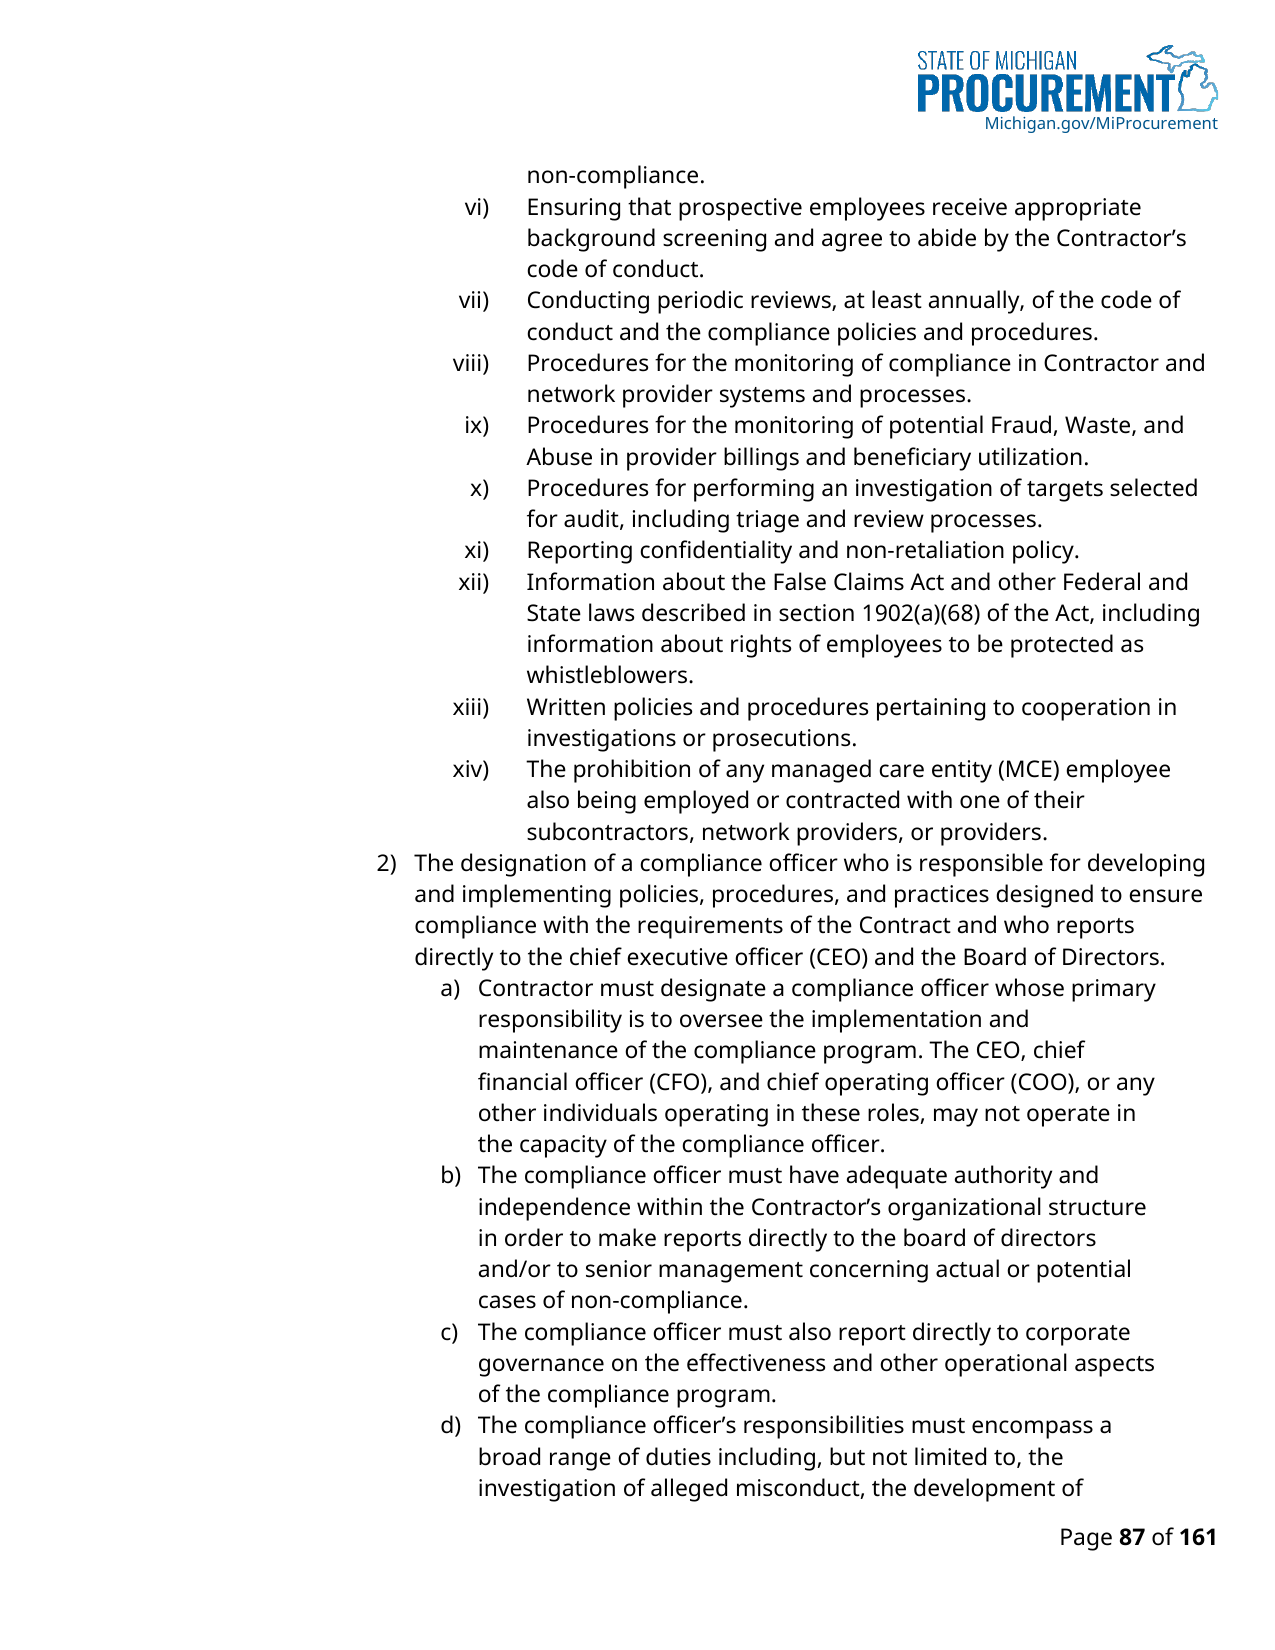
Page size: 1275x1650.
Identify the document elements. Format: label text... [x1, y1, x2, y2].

picture [918, 45, 1219, 112]
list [440, 1409, 1164, 1503]
list Procedures for performing an investigation of targets selected for audit, including triage and review processes. [489, 472, 1217, 534]
list The designation of a compliance officer who is responsible for developing and implementing policies, procedures, and practices designed to ensure compliance with the requirements of the Contract and who reports directly to the chief executive officer (CEO) and the Board of Directors. [376, 847, 1218, 972]
list Contractor must designate a compliance officer whose primary responsibility is to oversee the implementation and maintenance of the compliance program. The CEO, chief financial officer (CFO), and chief operating officer (COO), or any other individuals operating in these roles, may not operate in the capacity of the compliance officer. [440, 972, 1164, 1159]
list Procedures for the monitoring of potential Fraud, Waste, and Abuse in provider billings and beneficiary utilization. [489, 409, 1217, 472]
list Conducting periodic reviews, at least annually, of the code of conduct and the compliance policies and procedures. [489, 284, 1217, 347]
list Written policies and procedures pertaining to cooperation in investigations or prosecutions. [489, 690, 1217, 753]
list The compliance officer must also report directly to corporate governance on the effectiveness and other operational aspects of the compliance program. [440, 1315, 1164, 1409]
list Ensuring that prospective employees receive appropriate background screening and agree to abide by the Contractor’s code of conduct. [489, 190, 1217, 284]
list Information about the False Claims Act and other Federal and State laws described in section 1902(a)(68) of the Act, including information about rights of employees to be protected as whistleblowers. [489, 565, 1217, 690]
list The prohibition of any managed care entity (MCE) employee also being employed or contracted with one of their subcontractors, network providers, or providers. [489, 753, 1217, 847]
list Reporting confidentiality and non-retaliation policy. [489, 534, 1217, 565]
list Procedures for the monitoring of compliance in Contractor and network provider systems and processes. [489, 347, 1217, 409]
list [489, 159, 1217, 190]
list The compliance officer must have adequate authority and independence within the Contractor’s organizational structure in order to make reports directly to the board of directors and/or to senior management concerning actual or potential cases of non-compliance. [440, 1159, 1164, 1315]
